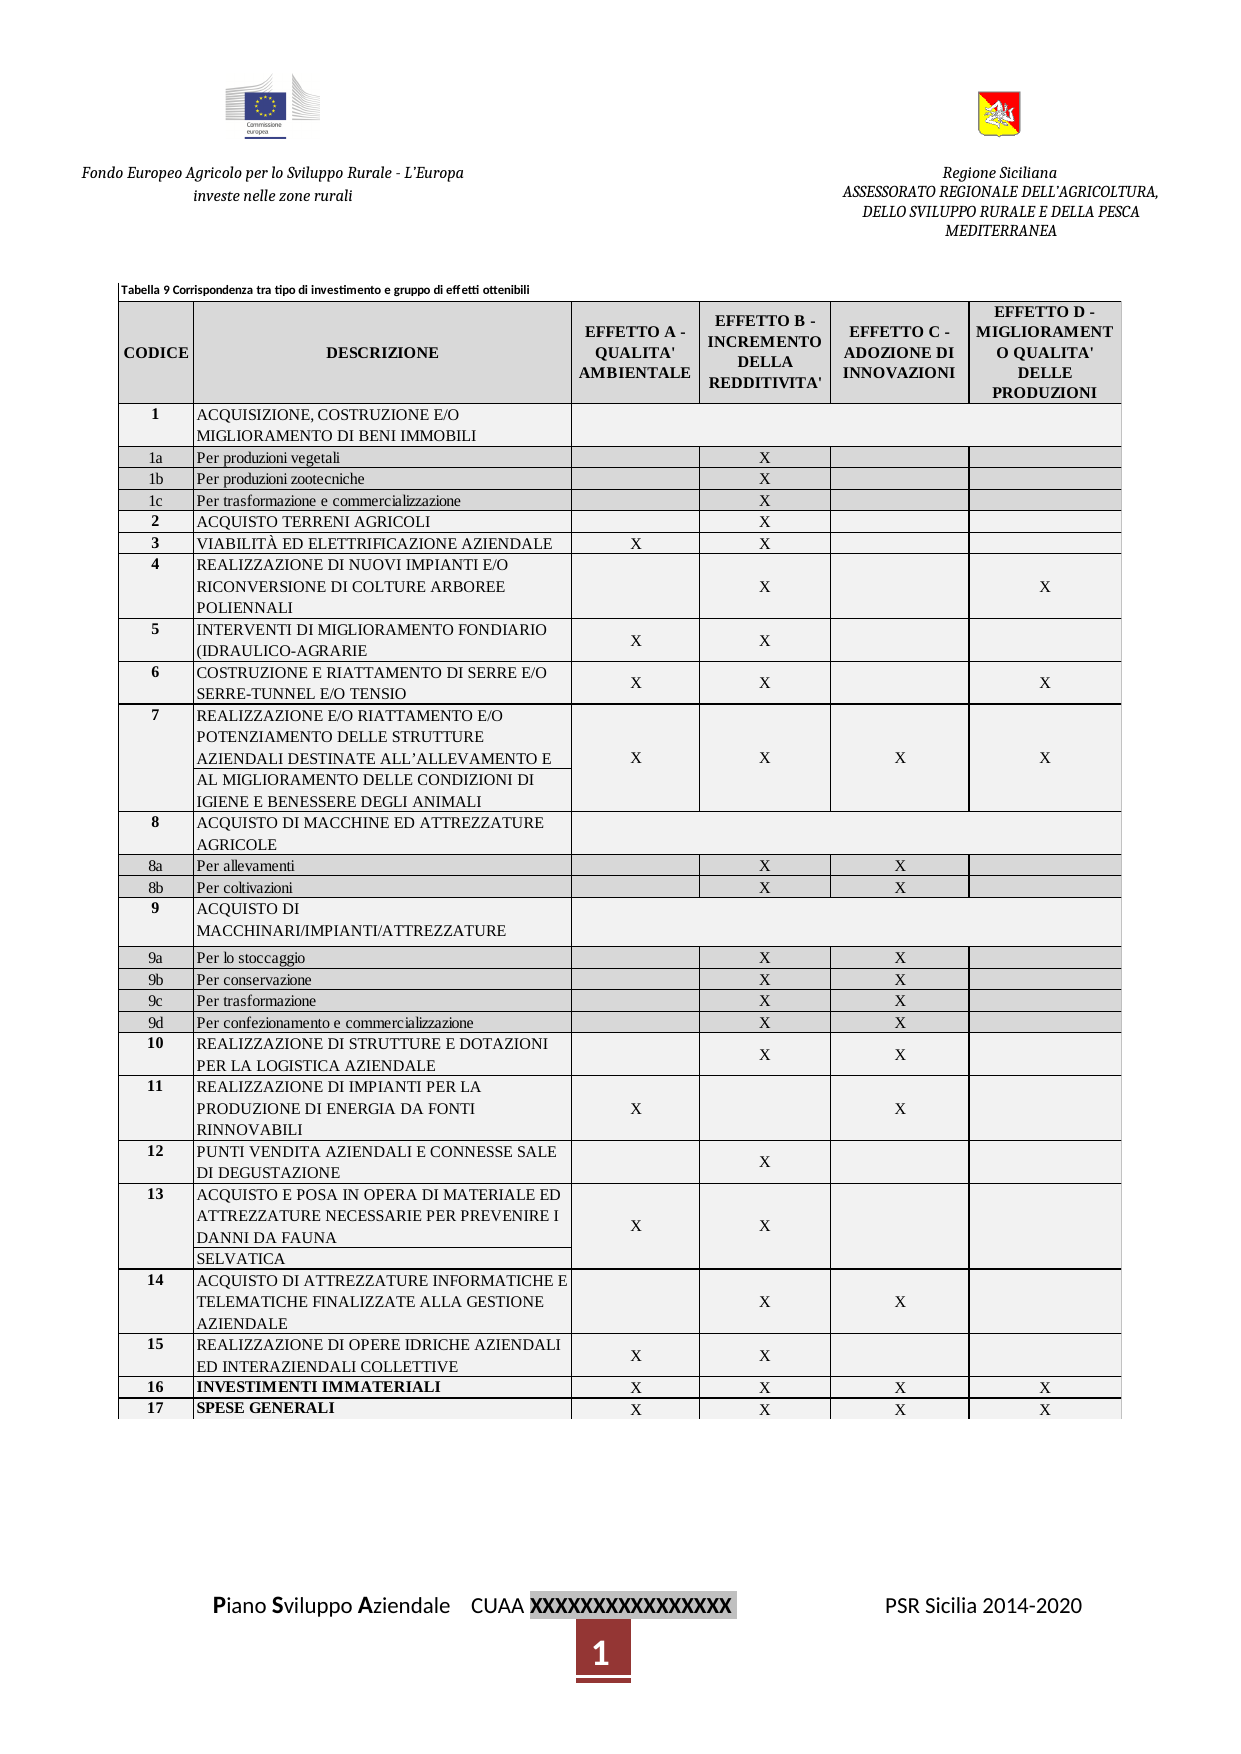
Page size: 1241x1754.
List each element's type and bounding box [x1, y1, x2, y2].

picture [977, 87, 1023, 139]
picture [225, 73, 320, 139]
